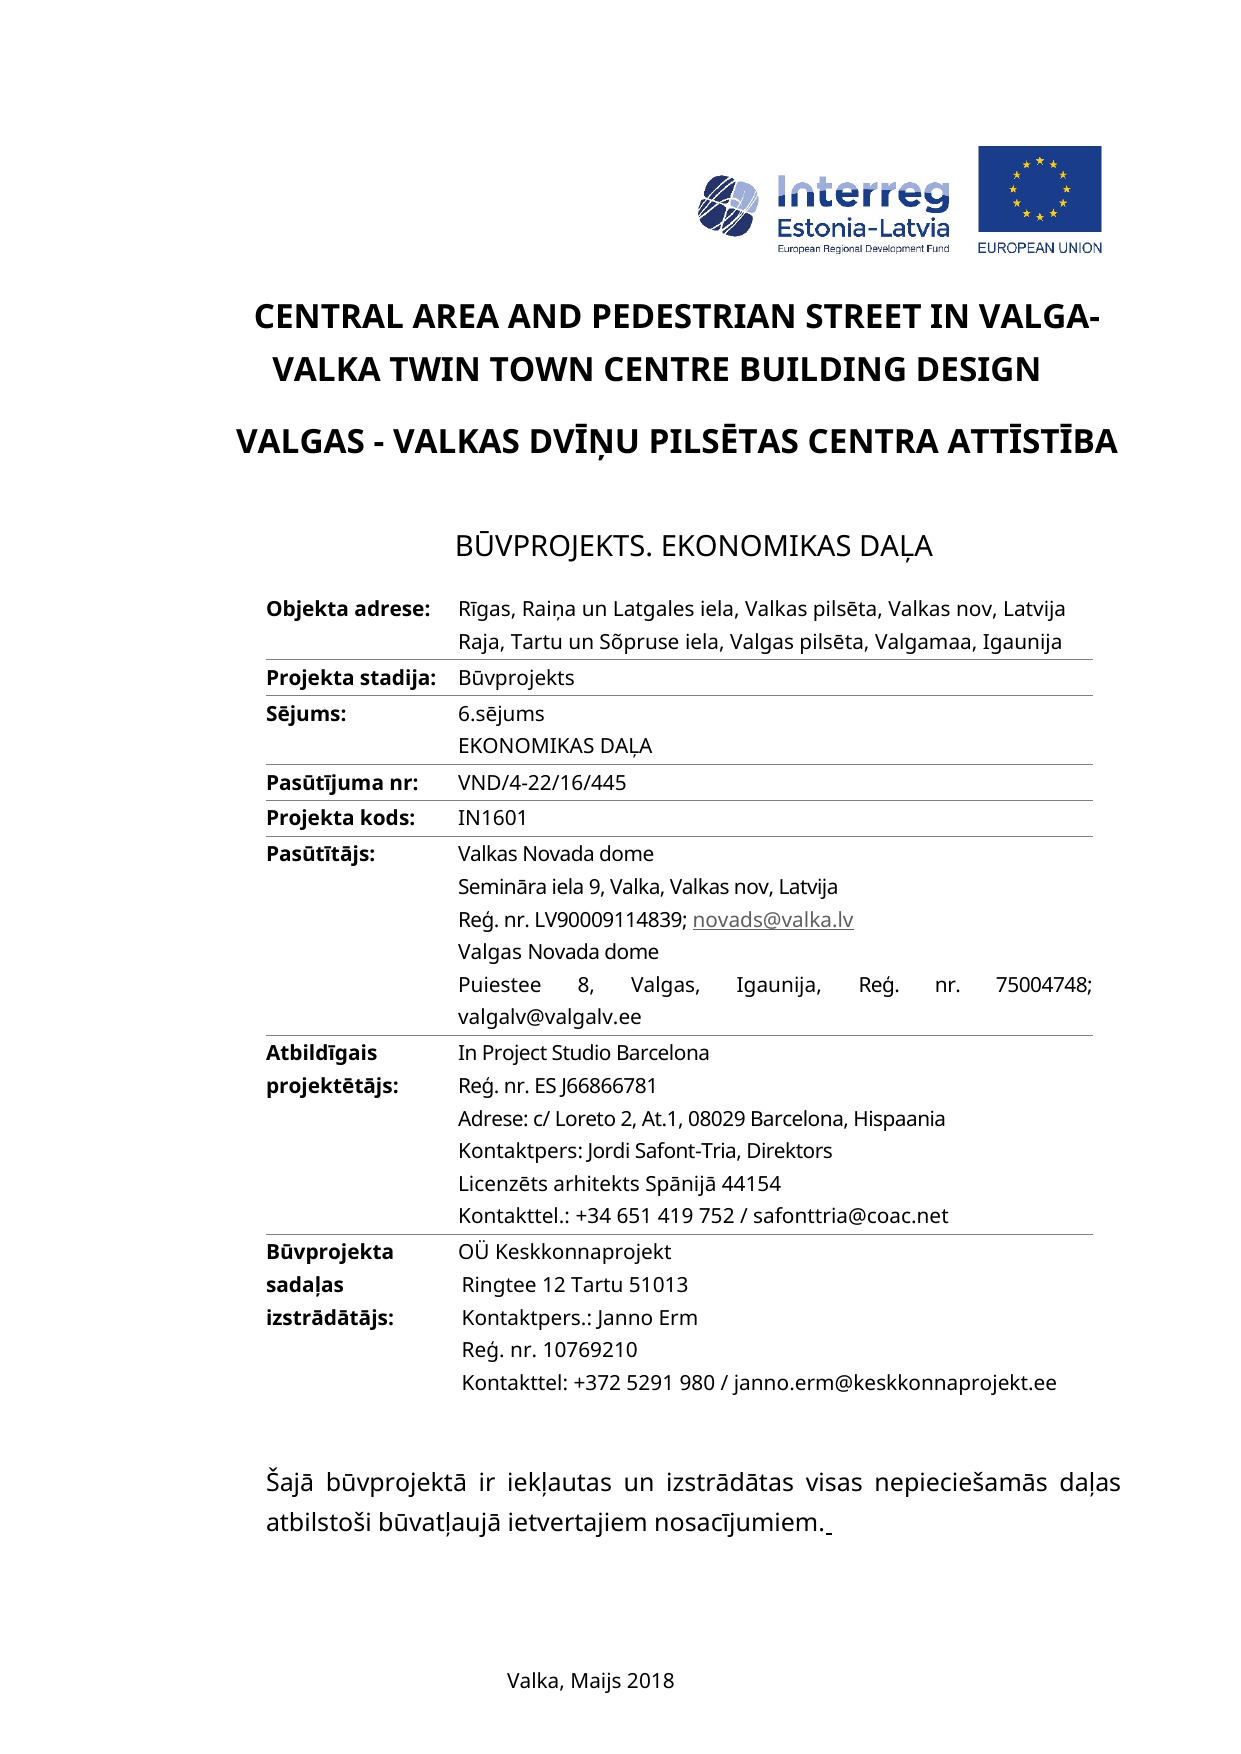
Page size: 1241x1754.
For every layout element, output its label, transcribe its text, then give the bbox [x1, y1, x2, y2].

table_cell In Project Studio Barcelona Reģ. nr. ES J66866781 Adrese: c/ Loreto 2, At.1, 08029 Barcelona, Hispaania Kontaktpers: Jordi Safont-Tria, Direktors Licenzēts arhitekts Spānijā 44154 Kontakttel.: +34 651 419 752 / safonttria@coac.net [458, 1197, 1093, 1233]
text CENTRAL AREA AND PEDESTRIAN STREET IN VALGA-VALKA TWIN TOWN CENTRE BUILDING DESIGN [192, 293, 1122, 391]
table_cell Projekta kods: [266, 801, 458, 836]
table_cell Pasūtītājs: [266, 837, 458, 1034]
table_cell VND/4-22/16/445 [458, 765, 1093, 799]
table_header Objekta adrese: [266, 592, 458, 659]
picture [675, 132, 1123, 269]
table_cell Būvprojekts [458, 660, 1093, 695]
table_cell Sējums: [266, 696, 458, 764]
table_cell Pasūtījuma nr: [266, 765, 458, 799]
table_cell In Project Studio Barcelona Reģ. nr. ES J66866781 Adrese: c/ Loreto 2, At.1, 08029 Barcelona, Hispaania Kontaktpers: Jordi Safont-Tria, Direktors Licenzēts arhitekts Spānijā 44154 Kontakttel.: +34 651 419 752 / safonttria@coac.net [458, 1036, 1093, 1071]
table_cell OÜ Keskkonnaprojekt Ringtee 12 Tartu 51013 Kontaktpers.: Janno Erm Reģ. nr. 10769210 Kontakttel: +372 5291 980 / janno.erm@keskkonnaprojekt.ee [458, 1235, 1093, 1400]
text VALGAS - VALKAS DVĪŅU PILSĒTAS CENTRA ATTĪSTĪBA [192, 418, 1122, 500]
table_cell Būvprojekta sadaļas izstrādātājs: [266, 1235, 458, 1400]
table_cell 6.sējums EKONOMIKAS DAĻA [458, 696, 1093, 764]
table_cell Valkas Novada dome Semināra iela 9, Valka, Valkas nov, Latvija Reģ. nr. LV90009114839; novads@valka.lv Valgas Novada dome Puiestee 8, Valgas, Igaunija, Reģ. nr. 75004748; valgalv@valgalv.ee [458, 966, 1093, 1034]
table_cell Projekta stadija: [266, 660, 458, 695]
table_header Rīgas, Raiņa un Latgales iela, Valkas pilsēta, Valkas nov, Latvija Raja, Tartu un Sõpruse iela, Valgas pilsēta, Valgamaa, Igaunija [458, 592, 1093, 659]
text Šajā būvprojektā ir iekļautas un izstrādātas visas nepieciešamās daļas atbilstoši būvatļaujā ietvertajiem nosacījumiem. [266, 1465, 1122, 1538]
table_cell Atbildīgais projektētājs: [266, 1036, 458, 1233]
text BŪVPROJEKTS. EKONOMIKAS DAĻA [266, 525, 1122, 565]
table_cell IN1601 [458, 801, 1093, 836]
